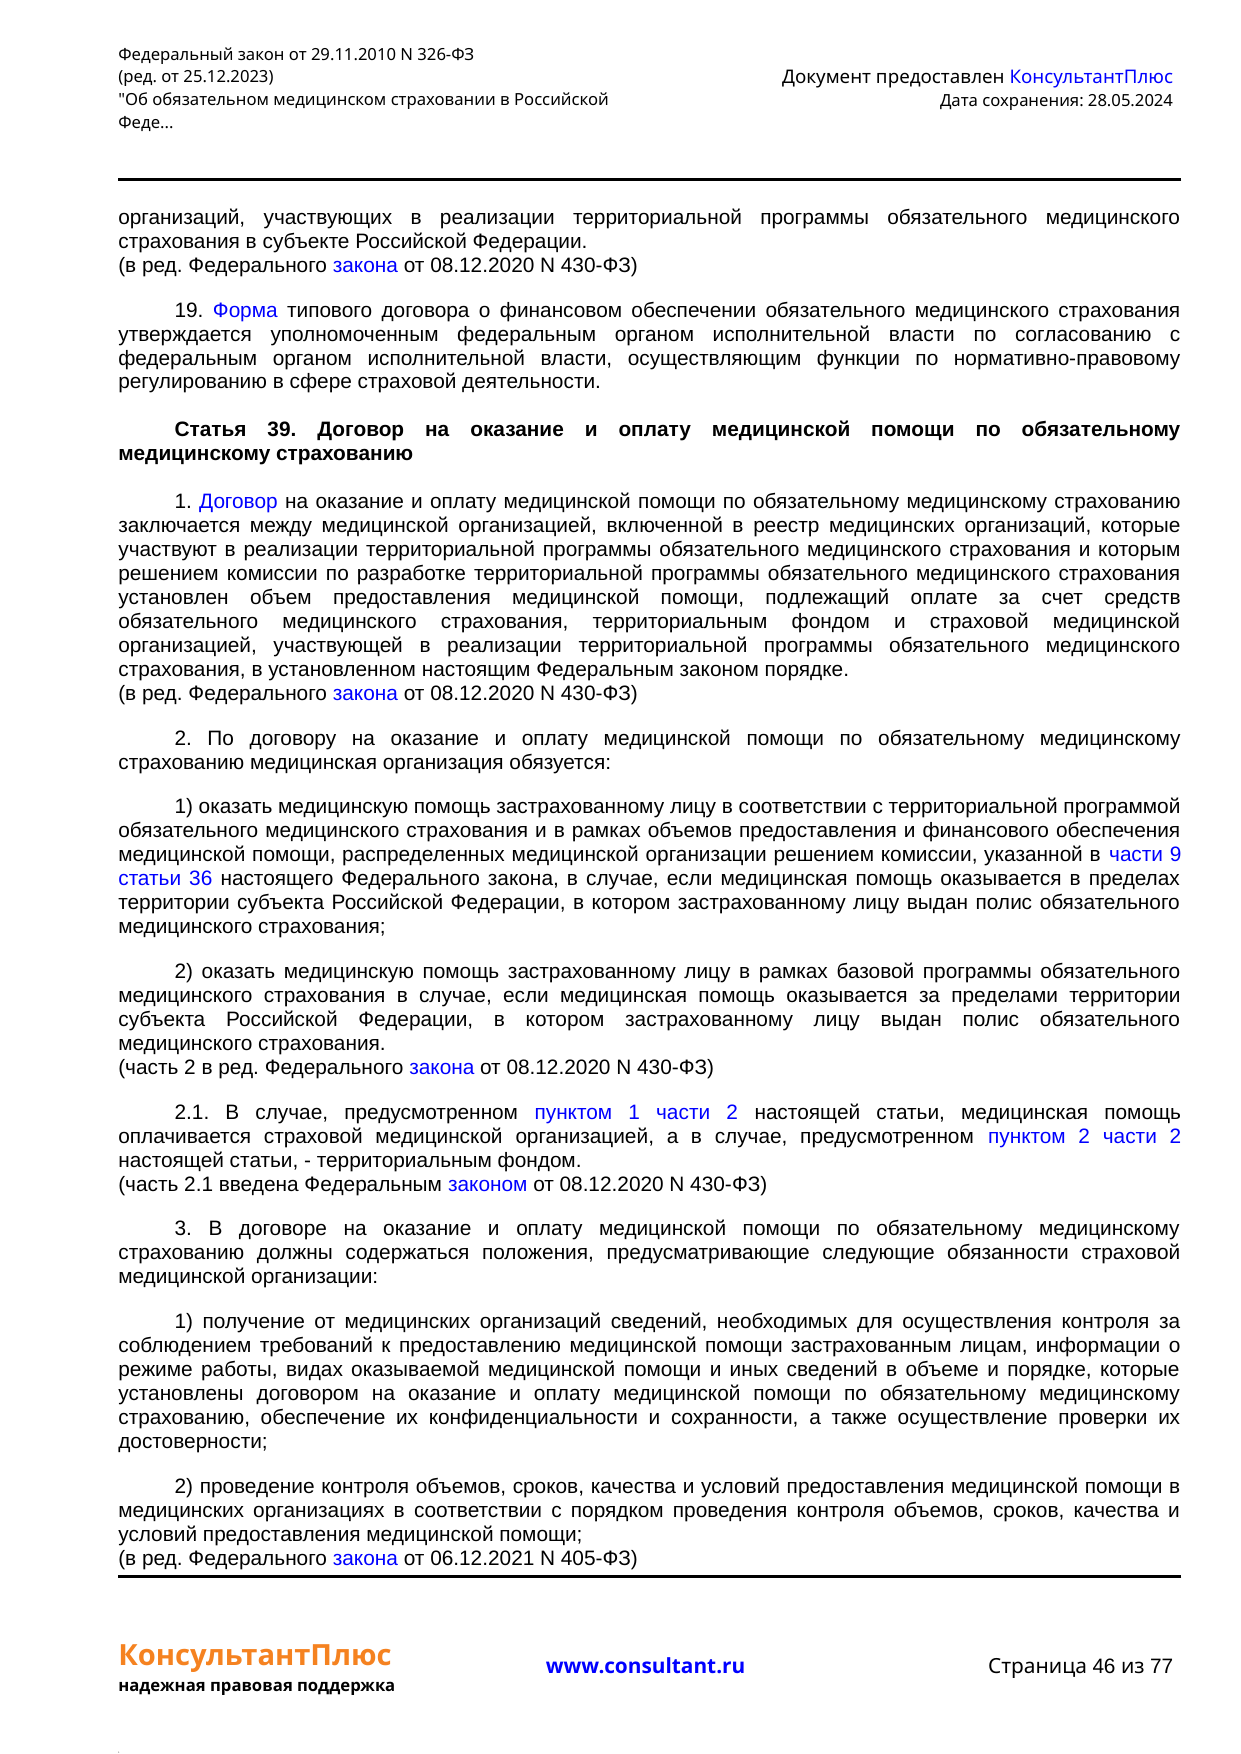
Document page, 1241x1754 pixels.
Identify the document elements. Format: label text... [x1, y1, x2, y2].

text 1. Договор на оказание и оплату медицинской помощи по обязательному медицинскому страхованию заключается между медицинской организацией, включенной в реестр медицинских организаций, которые участвуют в реализации территориальной программы обязательного медицинского страхования и которым решением комиссии по разработке территориальной программы обязательного медицинского страхования установлен объем предоставления медицинской помощи, подлежащий оплате за счет средств обязательного медицинского страхования, территориальным фондом и страховой медицинской организацией, участвующей в реализации территориальной программы обязательного медицинского страхования, в установленном настоящим Федеральным законом порядке. [118, 489, 1181, 681]
text 3. В договоре на оказание и оплату медицинской помощи по обязательному медицинскому страхованию должны содержаться положения, предусматривающие следующие обязанности страховой медицинской организации: [118, 1216, 1181, 1288]
text 1) оказать медицинскую помощь застрахованному лицу в соответствии с территориальной программой обязательного медицинского страхования и в рамках объемов предоставления и финансового обеспечения медицинской помощи, распределенных медицинской организации решением комиссии, указанной в части 9 статьи 36 настоящего Федерального закона, в случае, если медицинская помощь оказывается в пределах территории субъекта Российской Федерации, в котором застрахованному лицу выдан полис обязательного медицинского страхования; [118, 794, 1181, 938]
text 2) проведение контроля объемов, сроков, качества и условий предоставления медицинской помощи в медицинских организациях в соответствии с порядком проведения контроля объемов, сроков, качества и условий предоставления медицинской помощи; [118, 1473, 1181, 1545]
text (в ред. Федерального закона от 06.12.2021 N 405-ФЗ) [118, 1545, 1181, 1569]
text 2.1. В случае, предусмотренном пунктом 1 части 2 настоящей статьи, медицинская помощь оплачивается страховой медицинской организацией, а в случае, предусмотренном пунктом 2 части 2 настоящей статьи, - территориальным фондом. [118, 1099, 1181, 1171]
text (в ред. Федерального закона от 08.12.2020 N 430-ФЗ) [118, 681, 1181, 705]
text 1) получение от медицинских организаций сведений, необходимых для осуществления контроля за соблюдением требований к предоставлению медицинской помощи застрахованным лицам, информации о режиме работы, видах оказываемой медицинской помощи и иных сведений в объеме и порядке, которые установлены договором на оказание и оплату медицинской помощи по обязательному медицинскому страхованию, обеспечение их конфиденциальности и сохранности, а также осуществление проверки их достоверности; [118, 1309, 1181, 1453]
text (в ред. Федерального закона от 08.12.2020 N 430-ФЗ) [118, 253, 1181, 277]
text 2) оказать медицинскую помощь застрахованному лицу в рамках базовой программы обязательного медицинского страхования в случае, если медицинская помощь оказывается за пределами территории субъекта Российской Федерации, в котором застрахованному лицу выдан полис обязательного медицинского страхования. [118, 959, 1181, 1055]
title Статья 39. Договор на оказание и оплату медицинской помощи по обязательному медицинскому страхованию [118, 417, 1181, 465]
text 19. Форма типового договора о финансовом обеспечении обязательного медицинского страхования утверждается уполномоченным федеральным органом исполнительной власти по согласованию с федеральным органом исполнительной власти, осуществляющим функции по нормативно-правовому регулированию в сфере страховой деятельности. [118, 297, 1181, 393]
text (часть 2 в ред. Федерального закона от 08.12.2020 N 430-ФЗ) [118, 1055, 1181, 1079]
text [118, 205, 1181, 253]
text 2. По договору на оказание и оплату медицинской помощи по обязательному медицинскому страхованию медицинская организация обязуется: [118, 726, 1181, 773]
text (часть 2.1 введена Федеральным законом от 08.12.2020 N 430-ФЗ) [118, 1171, 1181, 1195]
